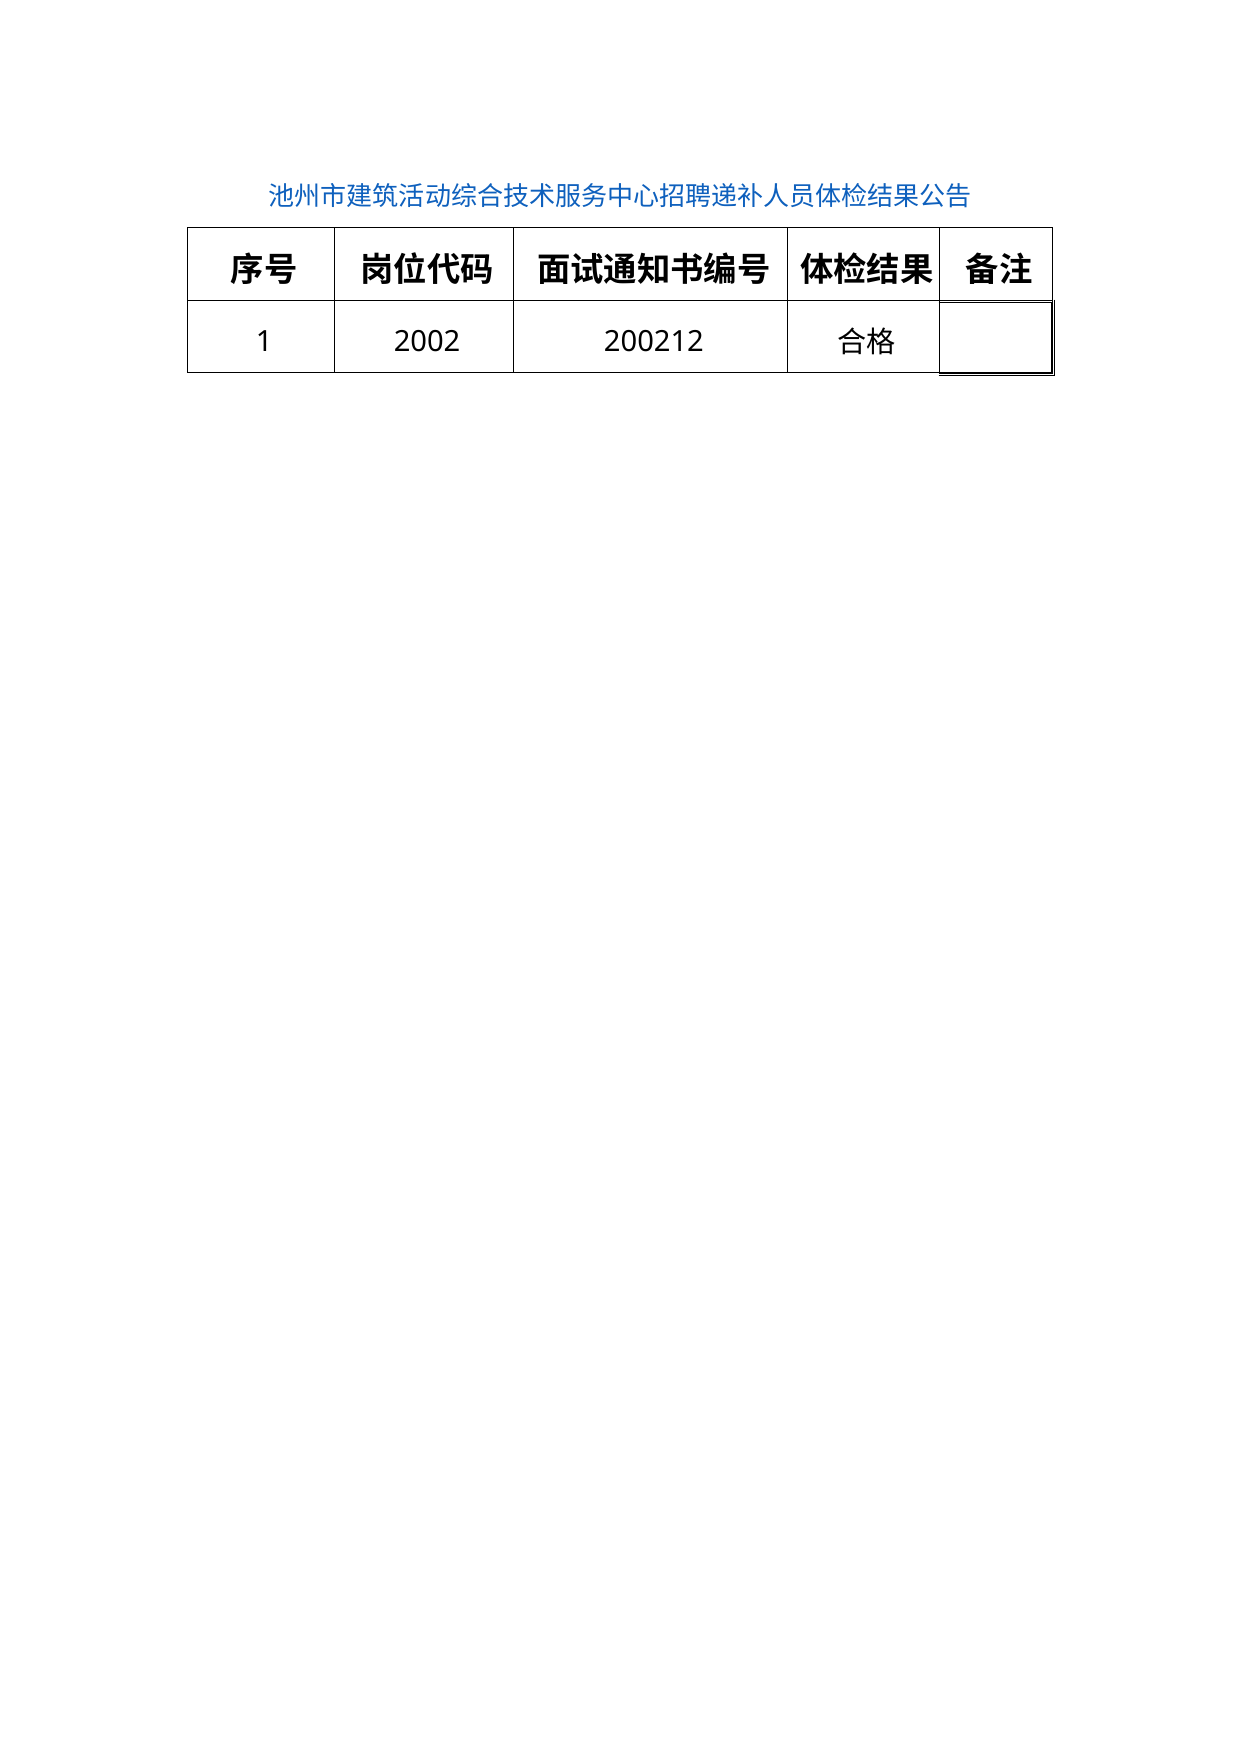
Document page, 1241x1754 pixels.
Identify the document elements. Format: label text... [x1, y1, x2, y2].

table_cell [940, 303, 1051, 372]
table_header 岗位代码 [335, 228, 513, 299]
table_cell 合格 [788, 301, 939, 372]
text 池州市建筑活动综合技术服务中心招聘递补人员体检结果公告 [187, 162, 1053, 227]
table_cell 1 [188, 301, 334, 372]
table_header 备注 [940, 228, 1052, 299]
table_header 序号 [188, 228, 334, 299]
table_header 体检结果 [788, 228, 939, 299]
table_cell 2002 [335, 301, 513, 372]
table_header 面试通知书编号 [514, 228, 787, 299]
table_cell 200212 [514, 301, 787, 372]
